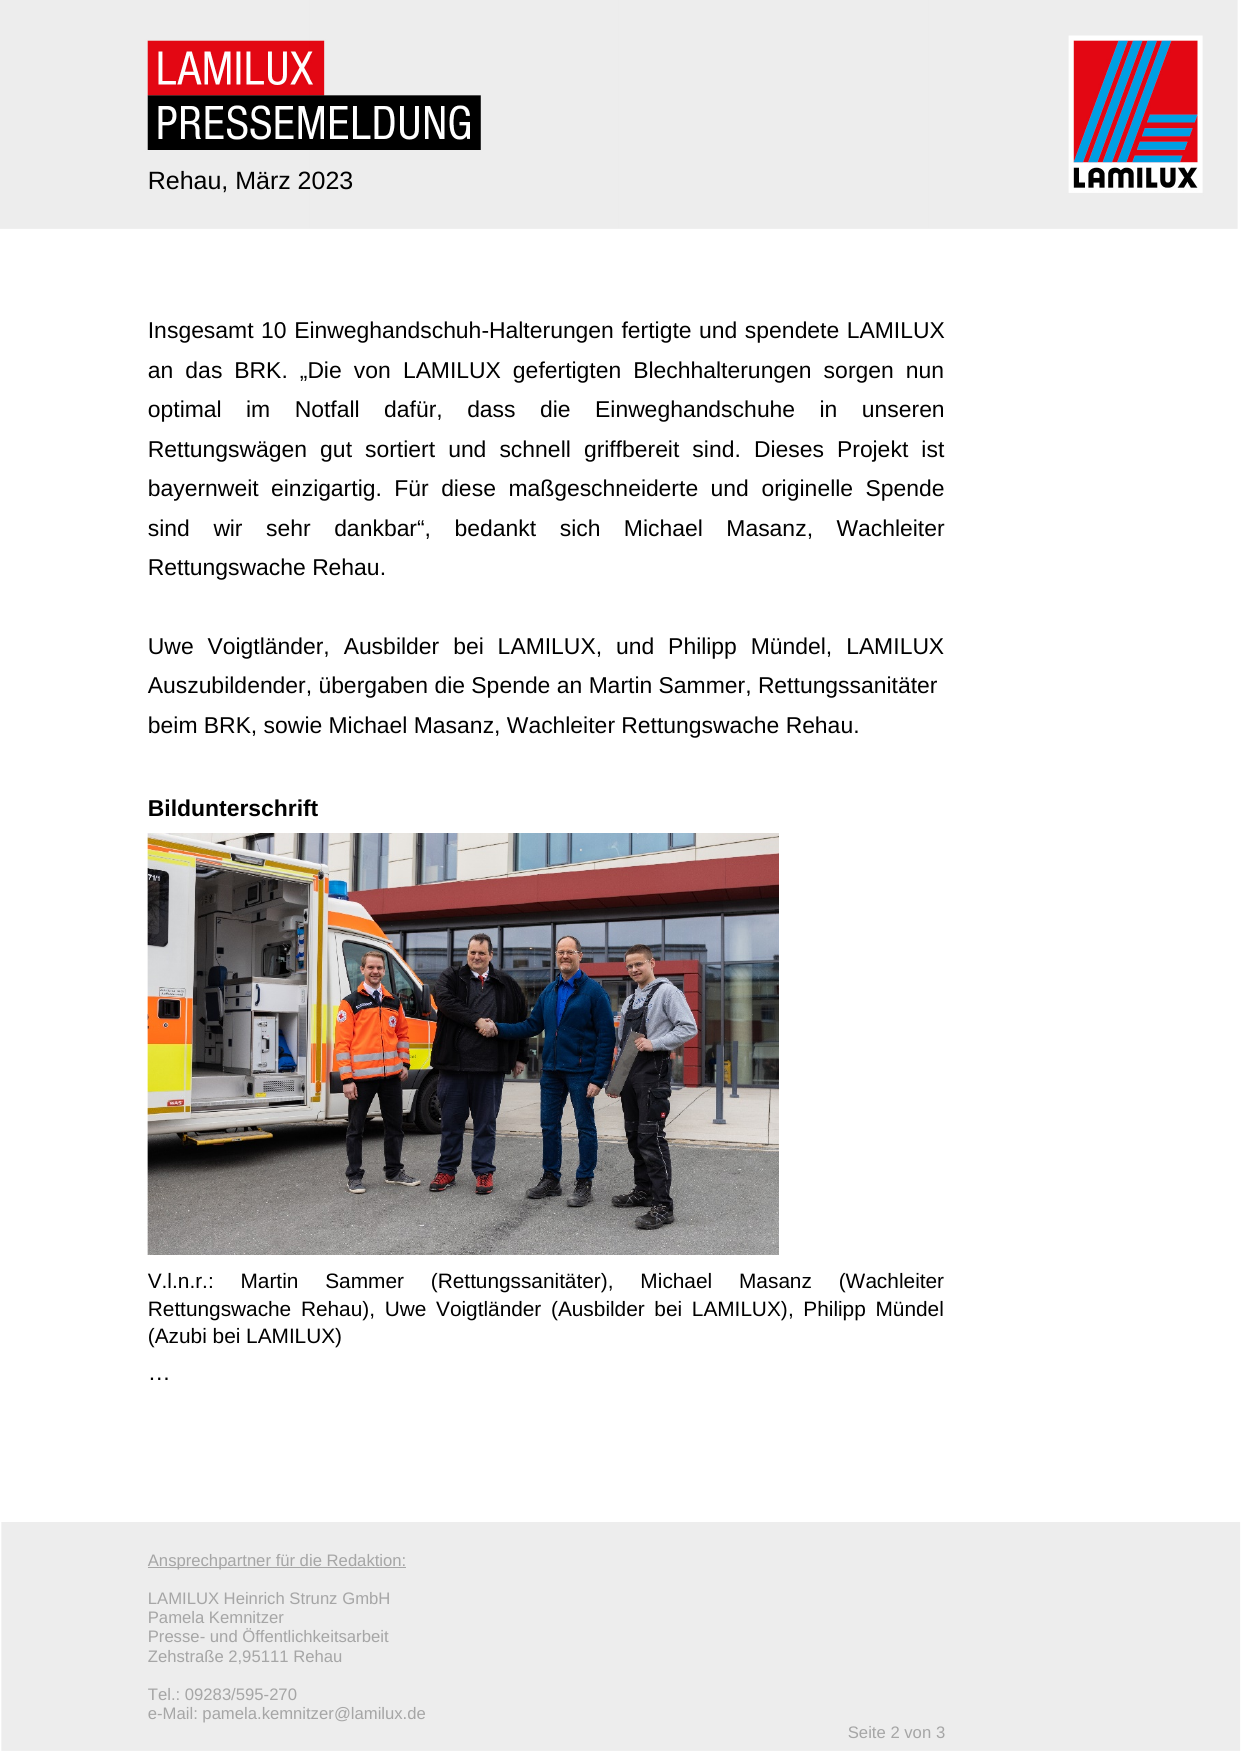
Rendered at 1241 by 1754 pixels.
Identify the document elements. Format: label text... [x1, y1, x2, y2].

text Bildunterschrift [148, 794, 945, 821]
text Uwe Voigtländer, Ausbilder bei LAMILUX, und Philipp Mündel, LAMILUX Auszubildender, übergaben die Spende an Martin Sammer, Rettungssanitäter [148, 633, 945, 699]
text … [148, 1359, 945, 1385]
text beim BRK, sowie Michael Masanz, Wachleiter Rettungswache Rehau. [148, 712, 945, 738]
picture [0, 0, 1238, 229]
text Insgesamt 10 Einweghandschuh-Halterungen fertigte und spendete LAMILUX an das BRK. „Die von LAMILUX gefertigten Blechhalterungen sorgen nun optimal im Notfall dafür, dass die Einweghandschuhe in unseren Rettungswägen gut sortiert und schnell griffbereit sind. Dieses Projekt ist bayernweit einzigartig. Für diese maßgeschneiderte und originelle Spende sind wir sehr dankbar“, bedankt sich Michael Masanz, Wachleiter Rettungswache Rehau. [148, 317, 945, 580]
picture [147, 833, 779, 1255]
text V.l.n.r.: Martin Sammer (Rettungssanitäter), Michael Masanz (Wachleiter Rettungswache Rehau), Uwe Voigtländer (Ausbilder bei LAMILUX), Philipp Mündel (Azubi bei LAMILUX) [148, 1269, 945, 1348]
picture [1, 1522, 1241, 1751]
